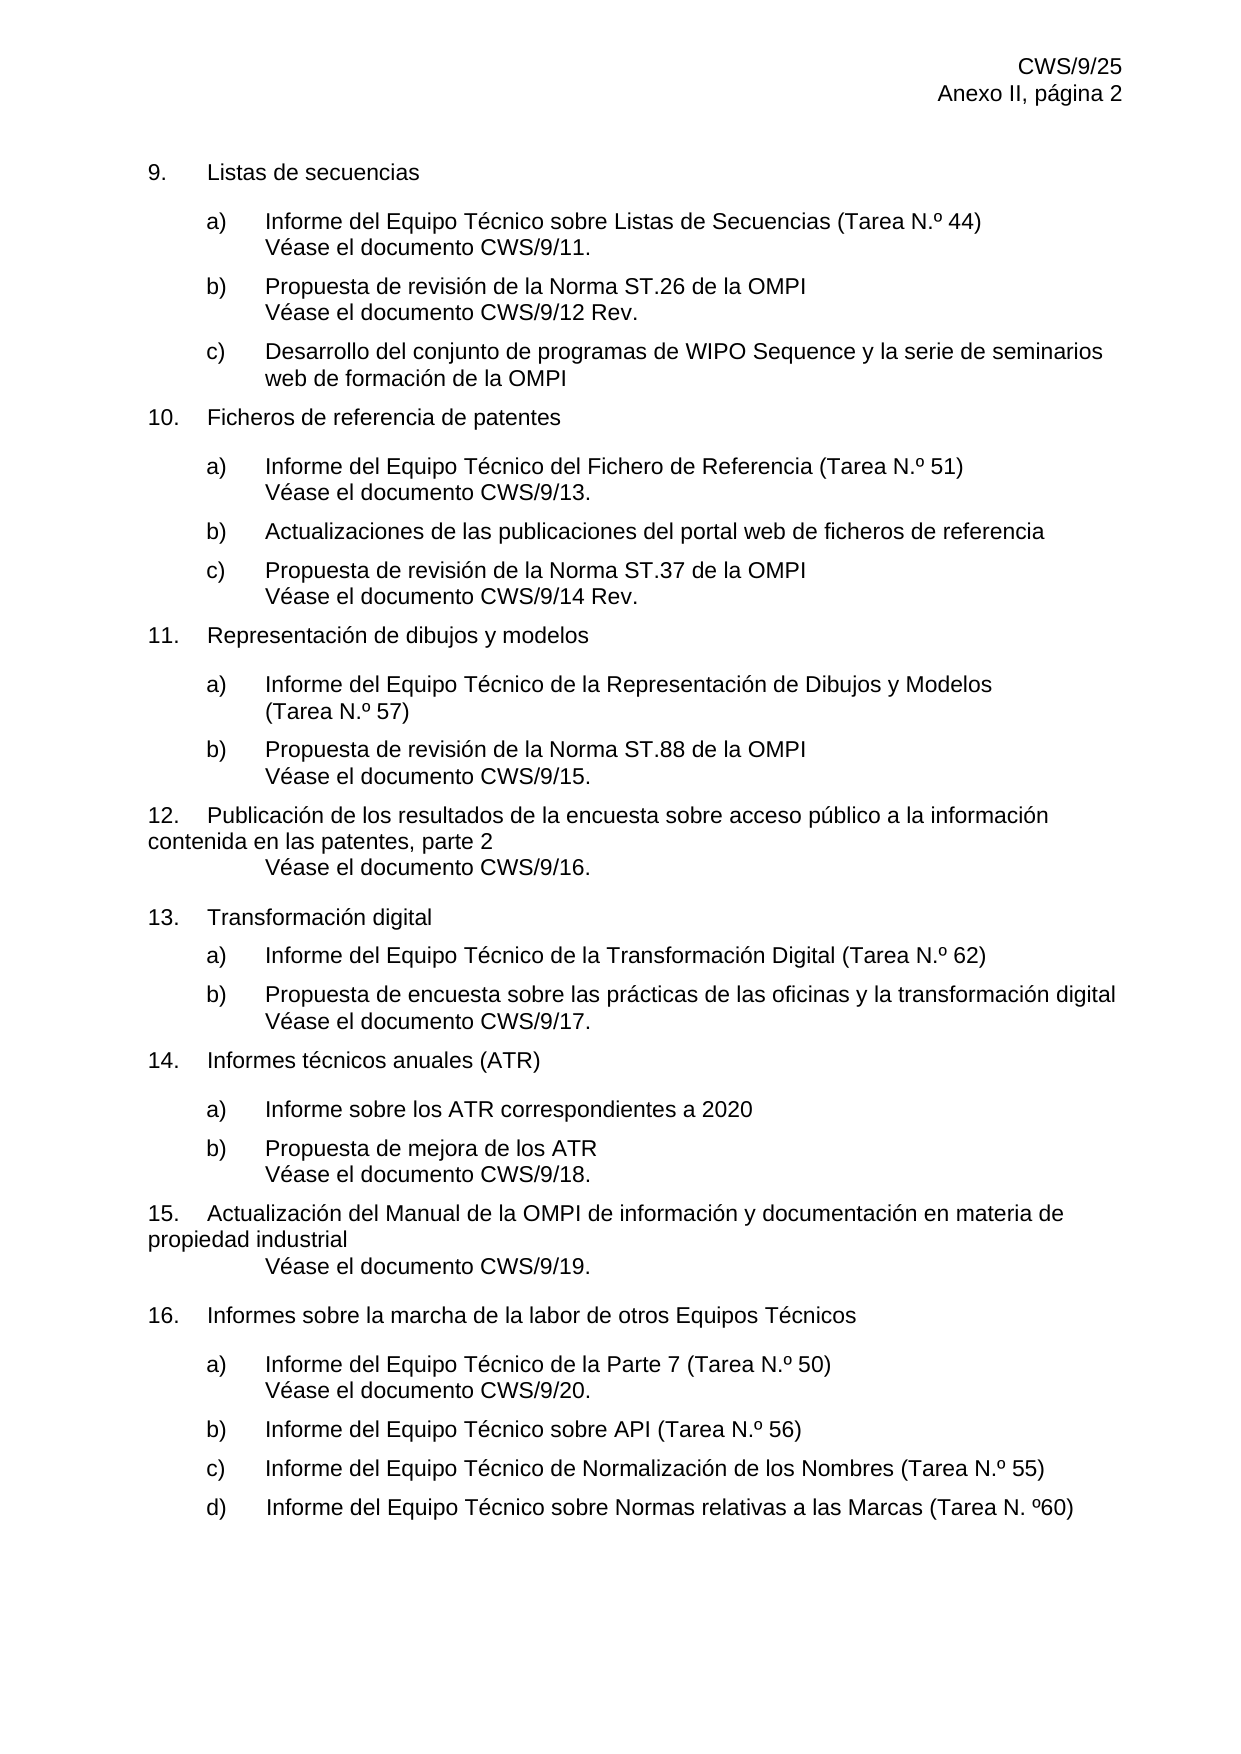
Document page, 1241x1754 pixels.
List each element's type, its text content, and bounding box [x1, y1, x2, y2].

text Véase el documento CWS/9/19. [206, 1253, 1122, 1279]
text 12. Publicación de los resultados de la encuesta sobre acceso público a la información contenida en las patentes, parte 2 [148, 802, 1122, 854]
text c) Propuesta de revisión de la Norma ST.37 de la OMPI Véase el documento CWS/9/14 Rev. [206, 557, 1122, 609]
text 16. Informes sobre la marcha de la labor de otros Equipos Técnicos [148, 1302, 1122, 1328]
text a) Informe del Equipo Técnico sobre Listas de Secuencias (Tarea N.º 44) Véase el documento CWS/9/11. [206, 208, 1122, 261]
text 15. Actualización del Manual de la OMPI de información y documentación en materia de propiedad industrial [148, 1200, 1122, 1253]
text c) Informe del Equipo Técnico de Normalización de los Nombres (Tarea N.º 55) [206, 1455, 1122, 1482]
text b) Propuesta de mejora de los ATR Véase el documento CWS/9/18. [206, 1135, 1122, 1187]
text b) Informe del Equipo Técnico sobre API (Tarea N.º 56) [206, 1416, 1122, 1443]
text a) Informe del Equipo Técnico del Fichero de Referencia (Tarea N.º 51) Véase el documento CWS/9/13. [206, 453, 1122, 505]
text b) Propuesta de revisión de la Norma ST.26 de la OMPI Véase el documento CWS/9/12 Rev. [206, 273, 1122, 326]
text b) Actualizaciones de las publicaciones del portal web de ficheros de referencia [206, 518, 1122, 544]
text 13. Transformación digital [148, 904, 1122, 930]
text a) Informe del Equipo Técnico de la Parte 7 (Tarea N.º 50) Véase el documento CWS/9/20. [206, 1351, 1122, 1404]
text 10. Ficheros de referencia de patentes [148, 403, 1122, 430]
text Véase el documento CWS/9/16. [206, 854, 1122, 881]
text d) Informe del Equipo Técnico sobre Normas relativas a las Marcas (Tarea N. º60) [206, 1494, 1122, 1520]
text 9. Listas de secuencias [148, 158, 1122, 185]
text 11. Representación de dibujos y modelos [148, 622, 1122, 648]
text c) Desarrollo del conjunto de programas de WIPO Sequence y la serie de seminarios web de formación de la OMPI [206, 338, 1122, 391]
text a) Informe del Equipo Técnico de la Representación de Dibujos y Modelos (Tarea N.º 57) [206, 671, 1122, 724]
text a) Informe del Equipo Técnico de la Transformación Digital (Tarea N.º 62) [206, 942, 1122, 969]
text b) Propuesta de revisión de la Norma ST.88 de la OMPI Véase el documento CWS/9/15. [206, 736, 1122, 789]
text 14. Informes técnicos anuales (ATR) [148, 1047, 1122, 1073]
text b) Propuesta de encuesta sobre las prácticas de las oficinas y la transformación digital Véase el documento CWS/9/17. [206, 981, 1122, 1034]
text a) Informe sobre los ATR correspondientes a 2020 [206, 1096, 1122, 1122]
